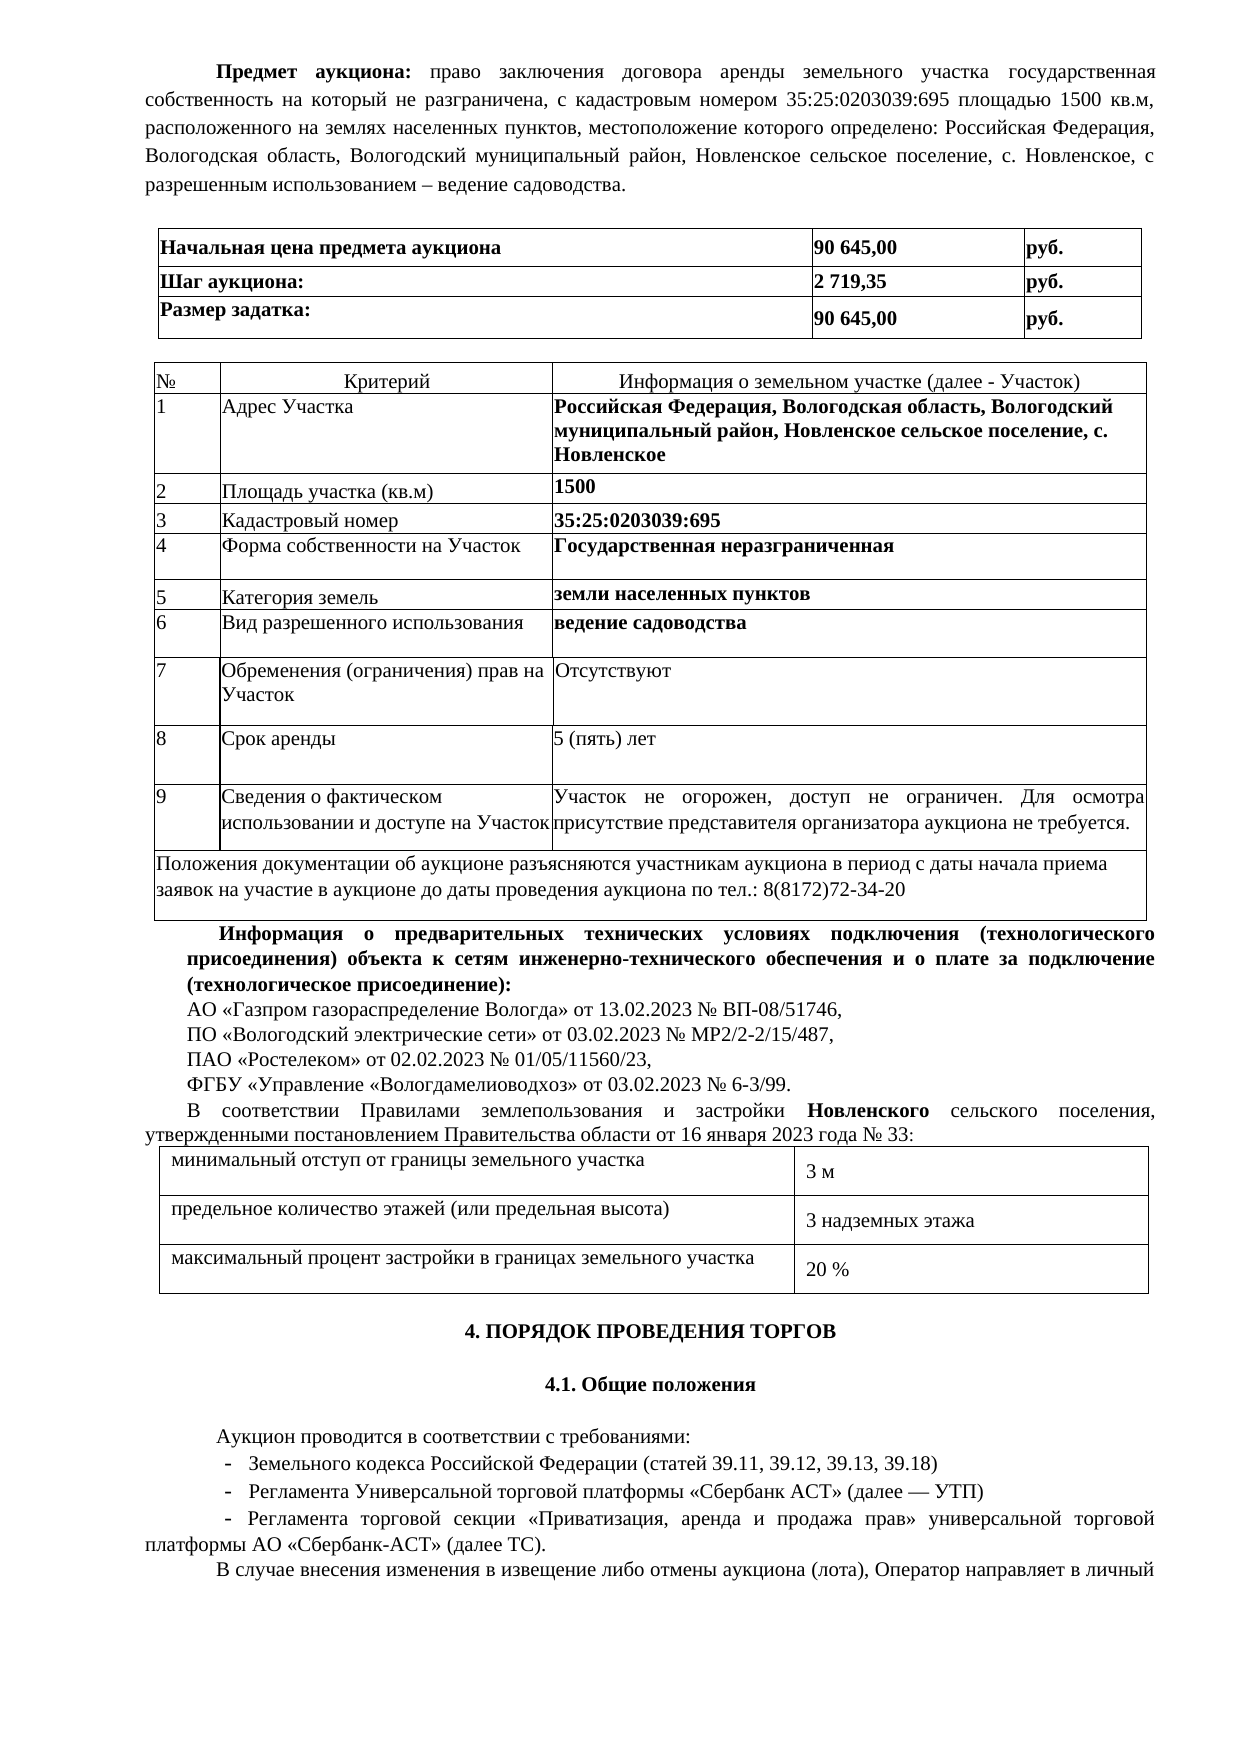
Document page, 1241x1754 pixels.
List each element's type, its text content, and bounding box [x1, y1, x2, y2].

table_cell 3 надземных этажа [795, 1196, 1148, 1244]
table_cell руб. [1025, 297, 1141, 338]
table_cell Размер задатка: [159, 297, 812, 338]
list Регламента торговой секции «Приватизация, аренда и продажа прав» универсальной торговой платформы АО «Сбербанк-АСТ» (далее ТС). [145, 1504, 1156, 1556]
table_cell 5 [155, 580, 220, 609]
table_cell 6 [155, 610, 220, 657]
table_cell предельное количество этажей (или предельная высота) [160, 1196, 794, 1244]
text ФГБУ «Управление «Вологдамелиоводхоз» от 03.02.2023 № 6-3/99. [145, 1072, 1156, 1096]
table_cell 7 [155, 658, 219, 725]
table_cell Шаг аукциона: [159, 267, 812, 296]
table_cell 1500 [553, 474, 1146, 503]
table_cell Адрес Участка [221, 394, 552, 473]
text Информация о предварительных технических условиях подключения (технологического присоединения) объекта к сетям инженерно-технического обеспечения и о плате за подключение (технологическое присоединение): [187, 921, 1156, 996]
table_cell 5 (пять) лет [553, 726, 1146, 783]
table_cell 2 719,35 [813, 267, 1024, 296]
table_header 90 645,00 [813, 229, 1024, 266]
table_cell руб. [1025, 267, 1141, 296]
table_header Информация о земельном участке (далее - Участок) [553, 363, 1146, 393]
table_cell Кадастровый номер [221, 504, 552, 532]
table_cell 35:25:0203039:695 [553, 504, 1146, 532]
table_cell 1 [155, 394, 220, 473]
table_cell максимальный процент застройки в границах земельного участка [160, 1245, 794, 1293]
text В соответствии Правилами землепользования и застройки Новленского сельского поселения, утвержденными постановлением Правительства области от 16 января 2023 года № 33: [145, 1098, 1156, 1146]
table_cell 4 [155, 534, 220, 579]
table_cell 8 [155, 726, 219, 783]
text 4. ПОРЯДОК ПРОВЕДЕНИЯ ТОРГОВ [145, 1319, 1156, 1343]
table_cell Обременения (ограничения) прав на Участок [221, 658, 553, 725]
table_cell 9 [155, 785, 219, 850]
text АО «Газпром газораспределение Вологда» от 13.02.2023 № ВП-08/51746, [145, 997, 1156, 1021]
table_header минимальный отступ от границы земельного участка [160, 1147, 794, 1195]
list Земельного кодекса Российской Федерации (статей 39.11, 39.12, 39.13, 39.18) [145, 1449, 1156, 1476]
table_cell 3 [155, 504, 220, 532]
table_cell ведение садоводства [553, 610, 1146, 657]
text Предмет аукциона: право заключения договора аренды земельного участка государственная собственность на который не разграничена, с кадастровым номером 35:25:0203039:695 площадью 1500 кв.м, расположенного на землях населенных пунктов, местоположение которого определено: Российская Федерация, Вологодская область, Вологодский муниципальный район, Новленское сельское поселение, с. Новленское, с разрешенным использованием – ведение садоводства. [145, 59, 1156, 196]
text ПО «Вологодский электрические сети» от 03.02.2023 № МР2/2-2/15/487, [145, 1022, 1156, 1046]
table_cell 2 [155, 474, 220, 503]
table_header Критерий [221, 363, 552, 393]
table_header 3 м [795, 1147, 1148, 1195]
table_cell Российская Федерация, Вологодская область, Вологодский муниципальный район, Новленское сельское поселение, с. Новленское [553, 394, 1146, 473]
table_cell земли населенных пунктов [553, 580, 1146, 609]
table_cell Площадь участка (кв.м) [221, 474, 552, 503]
text 4.1. Общие положения [145, 1372, 1156, 1396]
table_cell Участок не огорожен, доступ не ограничен. Для осмотра присутствие представителя организатора аукциона не требуется. [553, 785, 1146, 850]
table_cell 90 645,00 [813, 297, 1024, 338]
table_cell Срок аренды [221, 726, 552, 783]
table_header руб. [1025, 229, 1141, 266]
table_cell Форма собственности на Участок [221, 534, 552, 579]
table_cell Вид разрешенного использования [221, 610, 552, 657]
table_cell Сведения о фактическом использовании и доступе на Участок [221, 785, 552, 850]
table_cell Положения документации об аукционе разъясняются участникам аукциона в период с даты начала приема заявок на участие в аукционе до даты проведения аукциона по тел.: 8(8172)72-34-20 [155, 851, 1146, 920]
text ПАО «Ростелеком» от 02.02.2023 № 01/05/11560/23, [145, 1047, 1156, 1071]
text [145, 1557, 1156, 1581]
text Аукцион проводится в соответствии с требованиями: [145, 1424, 1156, 1448]
table_cell 20 % [795, 1245, 1148, 1293]
table_cell Категория земель [221, 580, 552, 609]
table_header Начальная цена предмета аукциона [159, 229, 812, 266]
table_cell Государственная неразграниченная [553, 534, 1146, 579]
list Регламента Универсальной торговой платформы «Сбербанк АСТ» (далее — УТП) [145, 1477, 1156, 1503]
table_cell Отсутствуют [554, 658, 1146, 725]
table_header № [155, 363, 220, 393]
